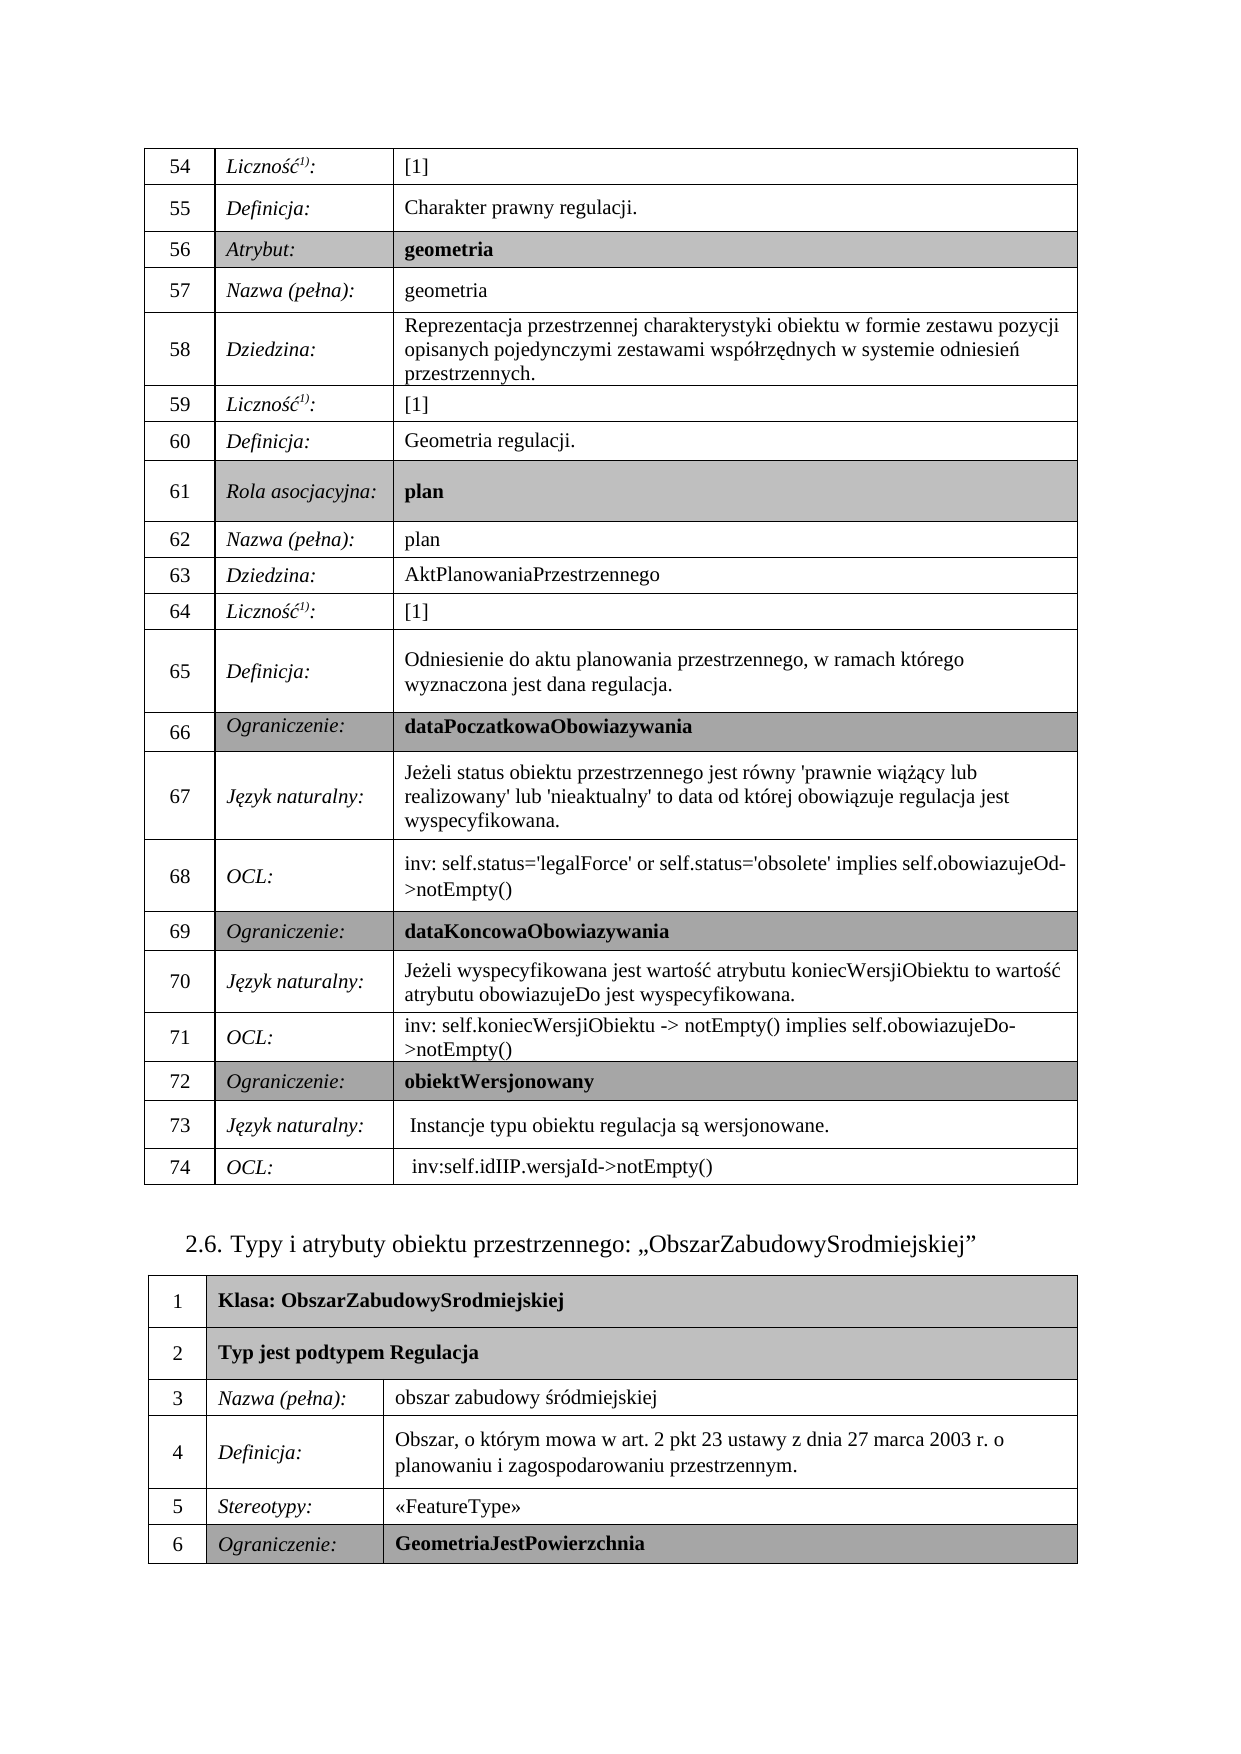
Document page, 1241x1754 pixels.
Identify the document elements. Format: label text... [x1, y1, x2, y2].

table_cell ﻿AktPlanowaniaPrzestrzennego [394, 558, 1077, 593]
table_cell 73 [145, 1101, 214, 1148]
table_cell 61 [145, 461, 214, 521]
table_cell ﻿Obszar, o którym mowa w art. 2 pkt 23 ustawy z dnia 27 marca 2003 r. o planowaniu i zagospodarowaniu przestrzennym. [384, 1416, 1077, 1487]
table_cell 72 [145, 1062, 214, 1100]
table_cell 68 [145, 840, 214, 911]
table_cell OCL: [216, 1149, 393, 1184]
table_cell geometria [394, 232, 1077, 267]
table_cell OCL: [216, 840, 393, 911]
table_cell Liczność1): [216, 149, 393, 184]
table_cell ﻿Charakter prawny regulacji. [394, 185, 1077, 231]
table_cell Nazwa (pełna): [216, 268, 393, 312]
table_cell «FeatureType» [384, 1489, 1077, 1523]
table_cell Jeżeli wyspecyfikowana jest wartość atrybutu koniecWersjiObiektu to wartość atrybutu obowiazujeDo jest wyspecyfikowana. [394, 951, 1077, 1012]
table_cell Typ jest podtypem Regulacja [207, 1328, 1077, 1379]
table_cell Język naturalny: [216, 752, 393, 839]
table_cell 6 [149, 1525, 206, 1563]
table_cell Rola asocjacyjna: [216, 461, 393, 521]
table_cell Definicja: [216, 185, 393, 231]
table_cell 5 [149, 1489, 206, 1523]
table_cell Liczność1): [216, 594, 393, 629]
table_cell [1] [394, 149, 1077, 184]
table_cell OCL: [216, 1013, 393, 1061]
table_cell 58 [145, 313, 214, 385]
table_cell 69 [145, 912, 214, 950]
table_cell Ograniczenie: [207, 1525, 383, 1563]
table_cell Atrybut: [216, 232, 393, 267]
table_cell Ograniczenie: [216, 1062, 393, 1100]
table_cell Nazwa (pełna): [216, 522, 393, 557]
table_cell ﻿dataKoncowaObowiazywania [394, 912, 1077, 950]
table_cell Reprezentacja przestrzennej charakterystyki obiektu w formie zestawu pozycji opisanych pojedynczymi zestawami współrzędnych w systemie odniesień przestrzennych. [394, 313, 1077, 385]
table_cell Dziedzina: [216, 313, 393, 385]
table_cell ﻿﻿Odniesienie do aktu planowania przestrzennego, w ramach którego wyznaczona jest dana regulacja. [394, 630, 1077, 712]
table_cell 63 [145, 558, 214, 593]
table_cell plan [394, 461, 1077, 521]
table_cell 56 [145, 232, 214, 267]
table_cell 65 [145, 630, 214, 712]
table_cell 74 [145, 1149, 214, 1184]
table_cell ﻿ ﻿inv:self.idIIP.wersjaId->notEmpty() [394, 1149, 1077, 1184]
table_cell plan [394, 522, 1077, 557]
table_cell ﻿﻿obszar zabudowy śródmiejskiej [384, 1380, 1077, 1415]
table_cell [1] [394, 386, 1077, 421]
table_cell inv: self.koniecWersjiObiektu -> notEmpty() implies self.obowiazujeDo->notEmpty() [394, 1013, 1077, 1061]
table_cell Dziedzina: [216, 558, 393, 593]
table_header Klasa: ObszarZabudowySrodmiejskiej [207, 1276, 1077, 1327]
table_cell 66 [145, 713, 214, 751]
table_cell 2 [149, 1328, 206, 1379]
table_cell Definicja: [216, 630, 393, 712]
table_cell Definicja: [207, 1416, 383, 1487]
table_cell Stereotypy: [207, 1489, 383, 1523]
table_cell 3 [149, 1380, 206, 1415]
table_cell ﻿obiektWersjonowany [394, 1062, 1077, 1100]
table_cell Język naturalny: [216, 1101, 393, 1148]
table_header 1 [149, 1276, 206, 1327]
table_cell Język naturalny: [216, 951, 393, 1012]
table_cell ﻿dataPoczatkowaObowiazywania [394, 713, 1077, 751]
table_cell Definicja: [216, 422, 393, 459]
table_cell ﻿GeometriaJestPowierzchnia [384, 1525, 1077, 1563]
list Typy i atrybuty obiektu przestrzennego: „﻿﻿ObszarZabudowySrodmiejskiej” [185, 1229, 1093, 1259]
table_cell Ograniczenie: [216, 912, 393, 950]
table_cell [1] [394, 594, 1077, 629]
table_cell ﻿ ﻿﻿Instancje typu obiektu regulacja są wersjonowane. [394, 1101, 1077, 1148]
table_cell 59 [145, 386, 214, 421]
table_cell 55 [145, 185, 214, 231]
table_cell 70 [145, 951, 214, 1012]
table_cell ﻿﻿Jeżeli status obiektu przestrzennego jest równy 'prawnie wiążący lub realizowany' lub 'nieaktualny' to data od której obowiązuje regulacja jest wyspecyfikowana. [394, 752, 1077, 839]
table_cell 4 [149, 1416, 206, 1487]
table_cell 67 [145, 752, 214, 839]
table_cell ﻿Geometria regulacji. [394, 422, 1077, 459]
table_cell 57 [145, 268, 214, 312]
table_cell geometria [394, 268, 1077, 312]
table_cell 62 [145, 522, 214, 557]
table_cell 64 [145, 594, 214, 629]
table_cell Nazwa (pełna): [207, 1380, 383, 1415]
table_cell 60 [145, 422, 214, 459]
table_cell 71 [145, 1013, 214, 1061]
table_cell Liczność1): [216, 386, 393, 421]
table_cell ﻿﻿inv: self.status='legalForce' or self.status='obsolete' implies self.obowiazujeOd->notEmpty() [394, 840, 1077, 911]
table_cell Ograniczenie: [216, 713, 393, 751]
table_cell 54 [145, 149, 214, 184]
